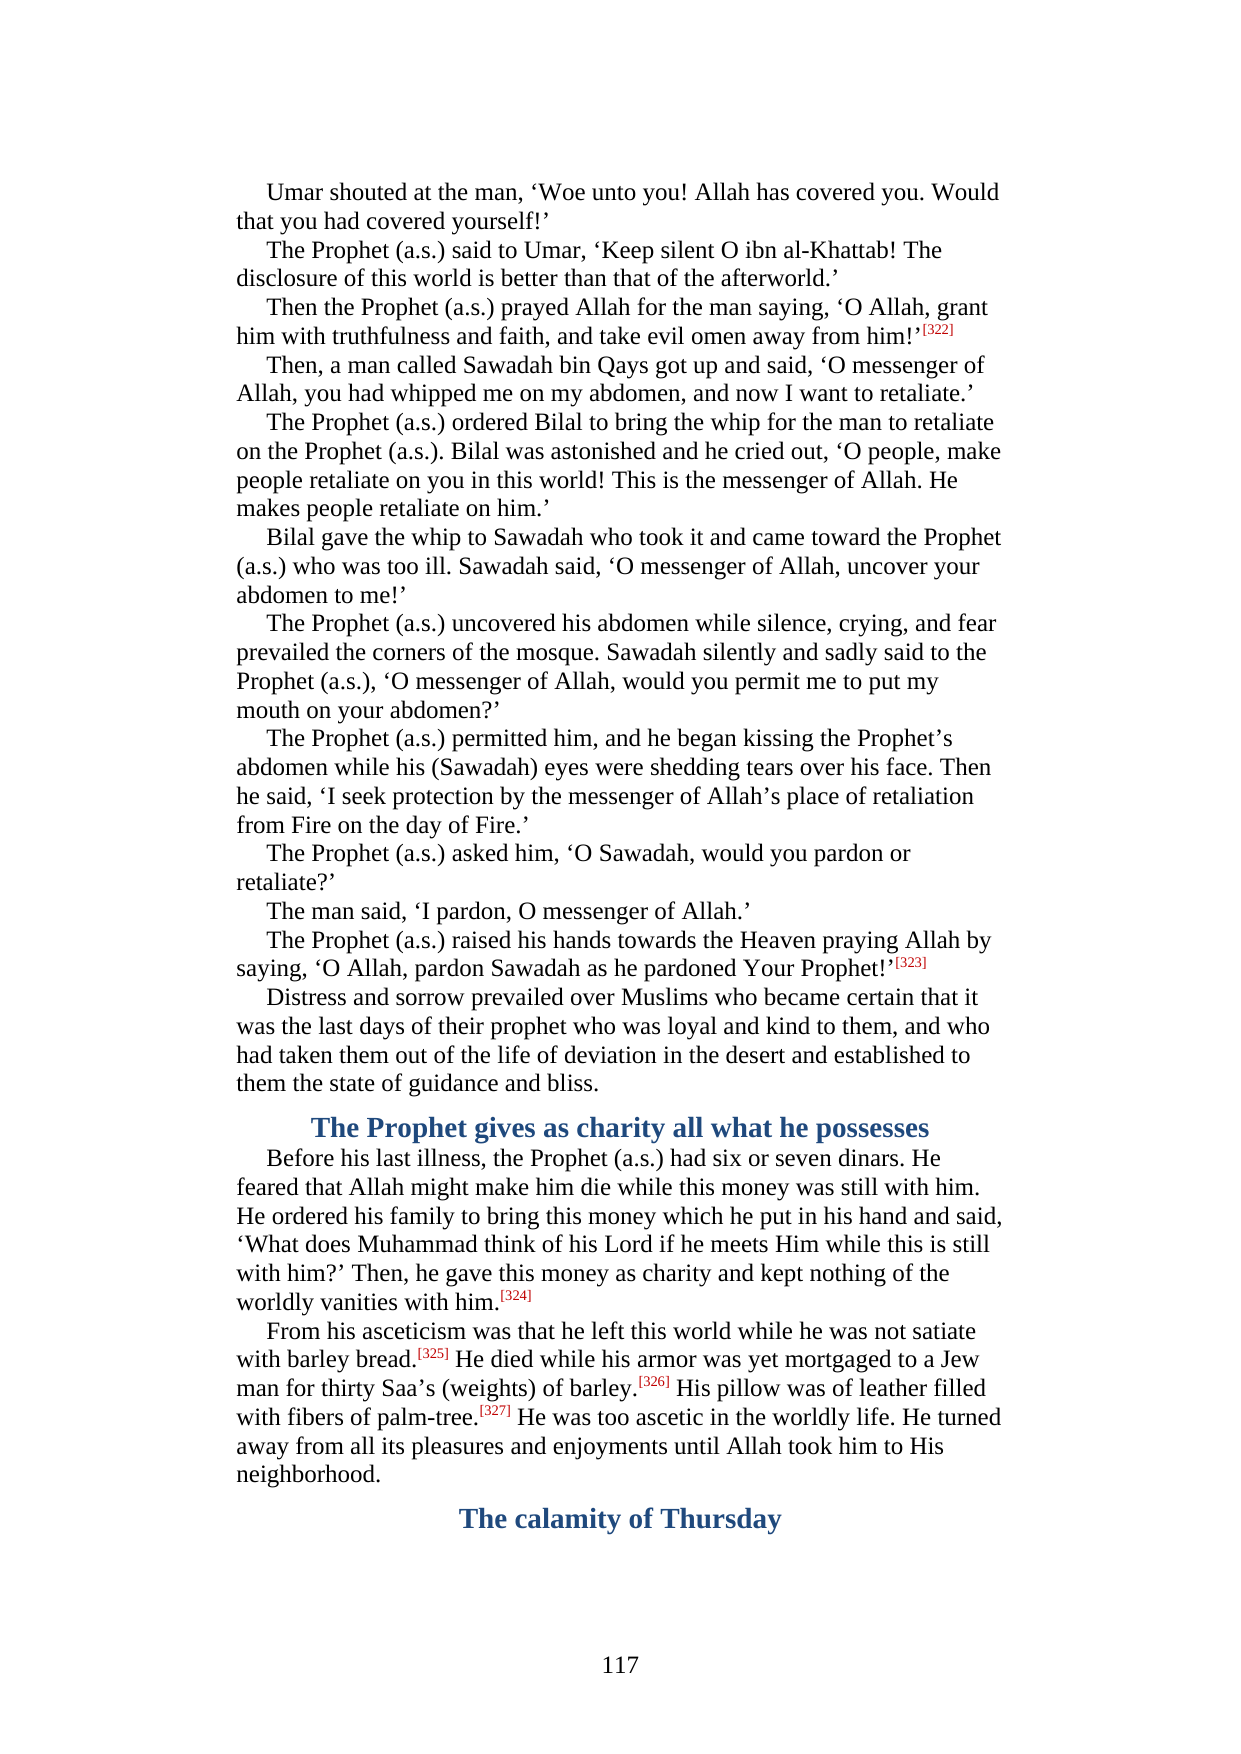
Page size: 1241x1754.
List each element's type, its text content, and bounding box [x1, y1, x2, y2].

text The Prophet (a.s.) ordered Bilal to bring the whip for the man to retaliate on the Prophet (a.s.). Bilal was astonished and he cried out, ‘O people, make people retaliate on you in this world! This is the messenger of Allah. He makes people retaliate on him.’ [236, 407, 1004, 522]
text The Prophet (a.s.) uncovered his abdomen while silence, crying, and fear prevailed the corners of the mosque. Sawadah silently and sadly said to the Prophet (a.s.), ‘O messenger of Allah, would you permit me to put my mouth on your abdomen?’ [236, 608, 1004, 723]
text From his asceticism was that he left this world while he was not satiate with barley bread.[325] He died while his armor was yet mortgaged to a Jew man for thirty Saa’s (weights) of barley.[326] His pillow was of leather filled with fibers of palm-tree.[327] He was too ascetic in the worldly life. He turned away from all its pleasures and enjoyments until Allah took him to His neighborhood. [236, 1316, 1004, 1488]
subtitle The Prophet gives as charity all what he possesses [236, 1110, 1004, 1143]
text The Prophet (a.s.) said to Umar, ‘Keep silent O ibn al-Khattab! The disclosure of this world is better than that of the afterworld.’ [236, 235, 1004, 292]
subtitle The calamity of Thursday [236, 1501, 1004, 1534]
text Distress and sorrow prevailed over Muslims who became certain that it was the last days of their prophet who was loyal and kind to them, and who had taken them out of the life of deviation in the desert and established to them the state of guidance and bliss. [236, 982, 1004, 1097]
text The Prophet (a.s.) permitted him, and he began kissing the Prophet’s abdomen while his (Sawadah) eyes were shedding tears over his face. Then he said, ‘I seek protection by the messenger of Allah’s place of retaliation from Fire on the day of Fire.’ [236, 723, 1004, 838]
text Then, a man called Sawadah bin Qays got up and said, ‘O messenger of Allah, you had whipped me on my abdomen, and now I want to retaliate.’ [236, 350, 1004, 407]
text The man said, ‘I pardon, O messenger of Allah.’ [236, 896, 1004, 925]
text Bilal gave the whip to Sawadah who took it and came toward the Prophet (a.s.) who was too ill. Sawadah said, ‘O messenger of Allah, uncover your abdomen to me!’ [236, 522, 1004, 608]
text Before his last illness, the Prophet (a.s.) had six or seven dinars. He feared that Allah might make him die while this money was still with him. He ordered his family to bring this money which he put in his hand and said, ‘What does Muhammad think of his Lord if he meets Him while this is still with him?’ Then, he gave this money as charity and kept nothing of the worldly vanities with him.[324] [236, 1143, 1004, 1316]
text Umar shouted at the man, ‘Woe unto you! Allah has covered you. Would that you had covered yourself!’ [236, 177, 1004, 235]
text The Prophet (a.s.) asked him, ‘O Sawadah, would you pardon or retaliate?’ [236, 838, 1004, 896]
text The Prophet (a.s.) raised his hands towards the Heaven praying Allah by saying, ‘O Allah, pardon Sawadah as he pardoned Your Prophet!’[323] [236, 925, 1004, 982]
text Then the Prophet (a.s.) prayed Allah for the man saying, ‘O Allah, grant him with truthfulness and faith, and take evil omen away from him!’[322] [236, 292, 1004, 350]
